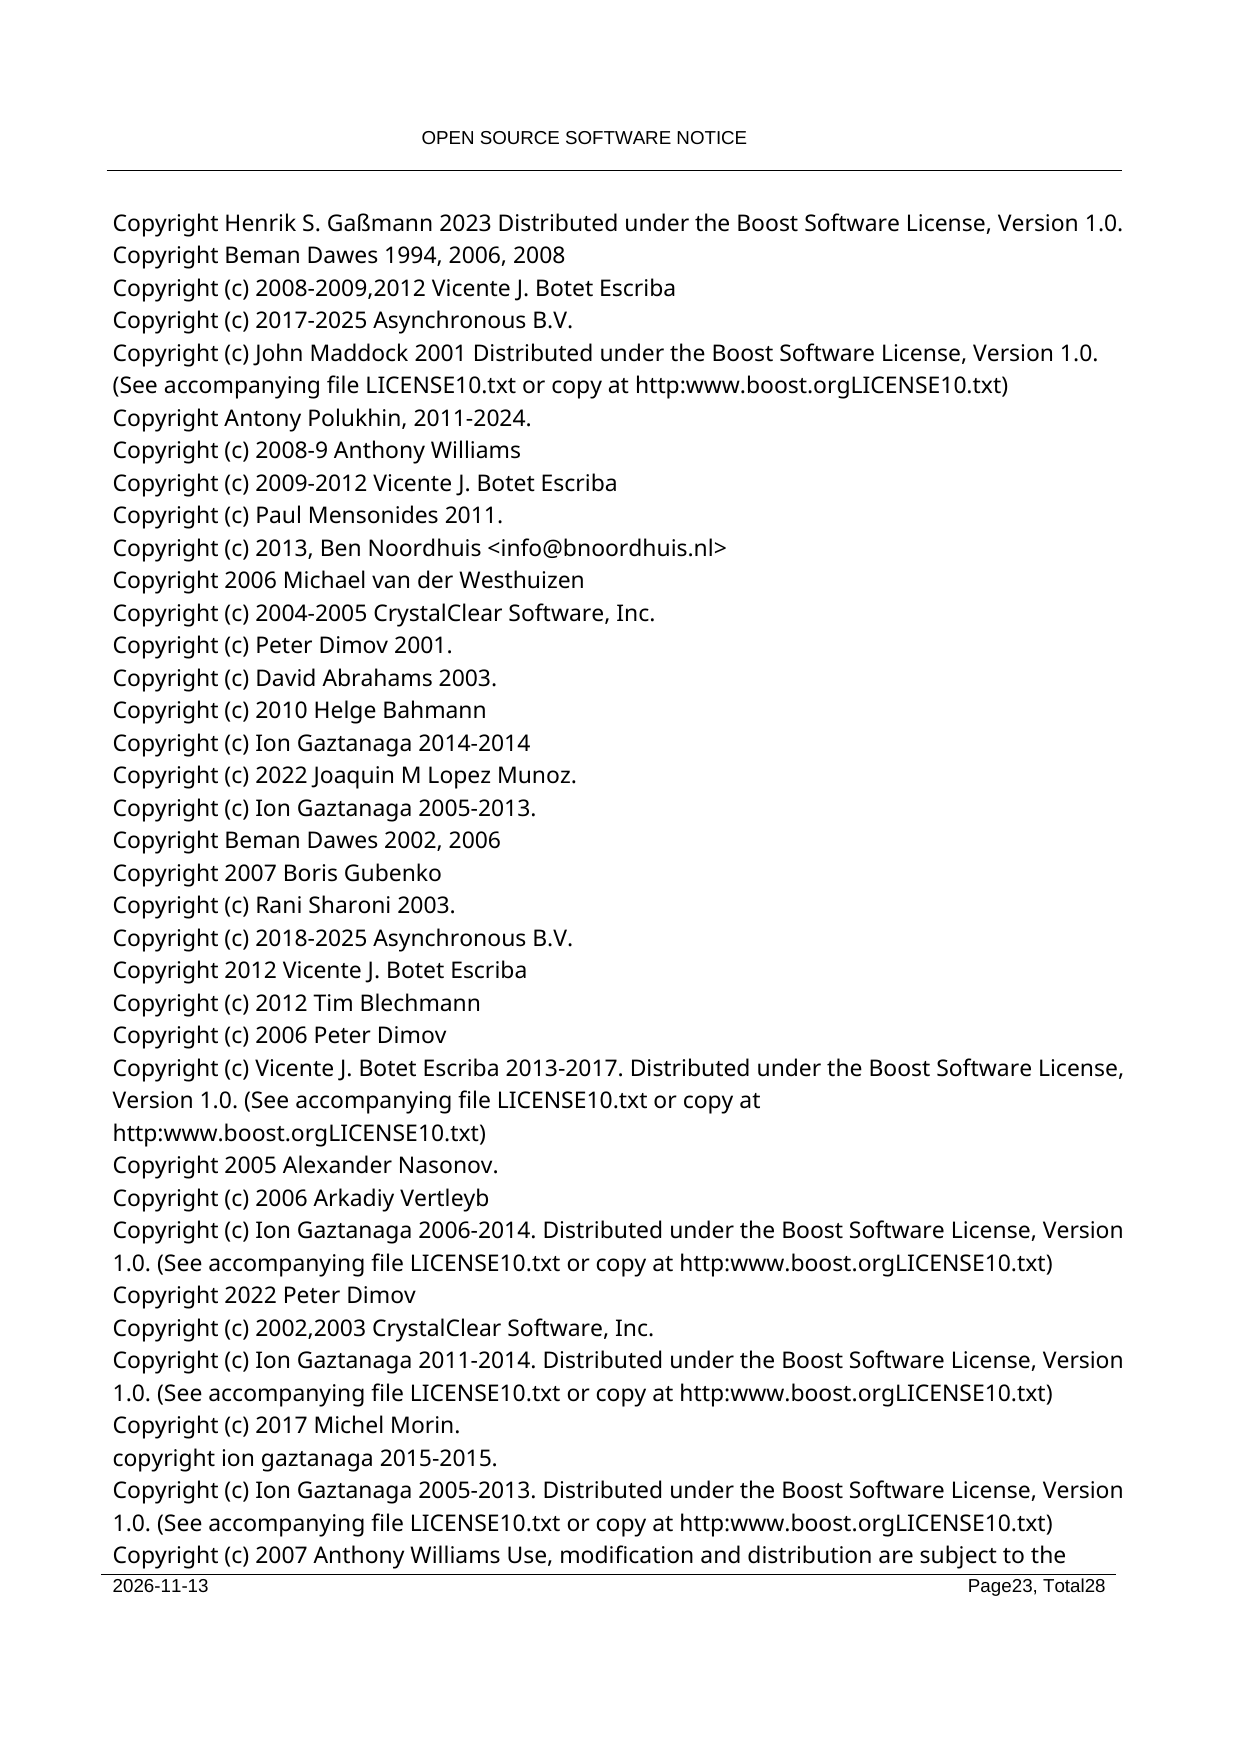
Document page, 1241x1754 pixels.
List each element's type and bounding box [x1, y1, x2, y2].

text [112, 206, 1128, 1571]
